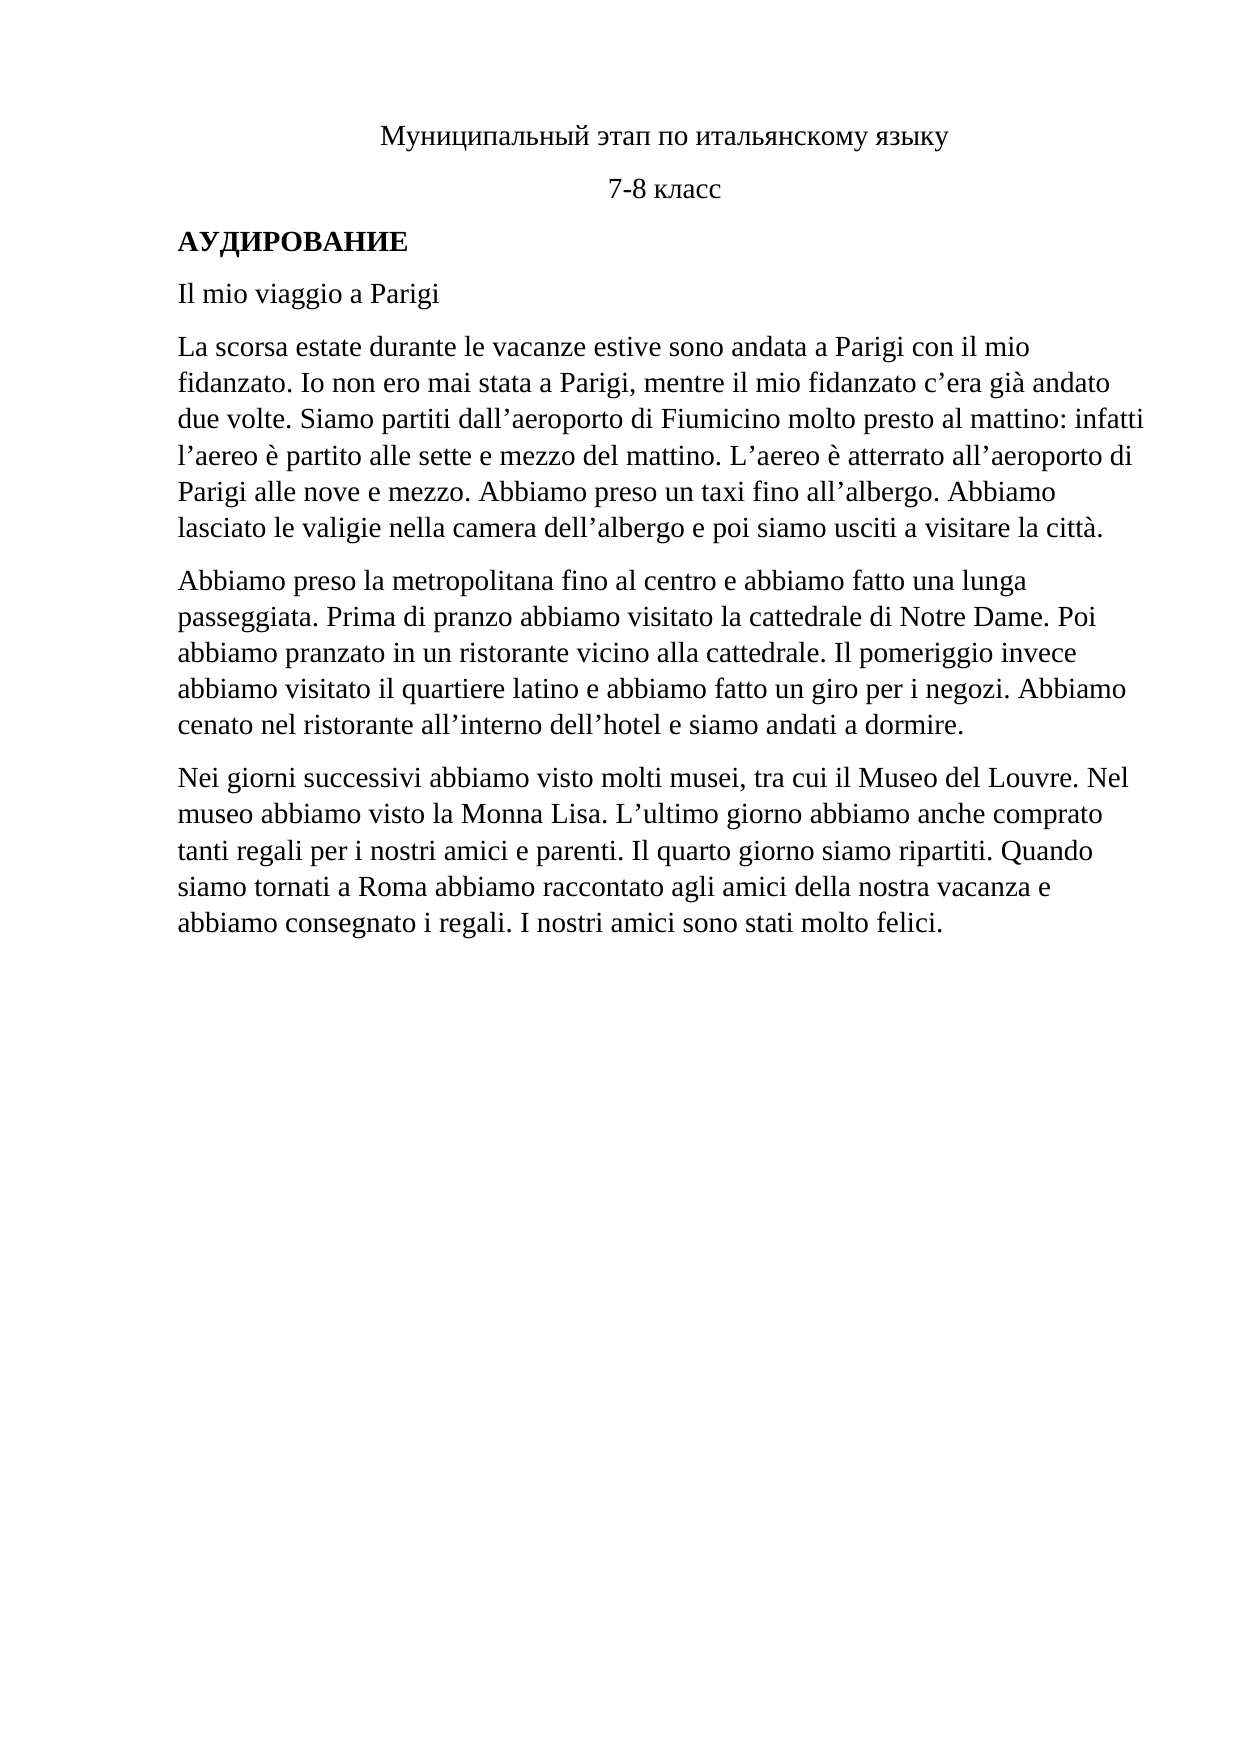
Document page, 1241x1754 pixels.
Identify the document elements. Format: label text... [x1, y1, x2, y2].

text La scorsa estate durante le vacanze estive sono andata a Parigi con il mio fidanzato. Io non ero mai stata a Parigi, mentre il mio fidanzato c’era già andato due volte. Siamo partiti dall’aeroporto di Fiumicino molto presto al mattino: infatti l’aereo è partito alle sette e mezzo del mattino. L’aereo è atterrato all’aeroporto di Parigi alle nove e mezzo. Abbiamo preso un taxi fino all’albergo. Abbiamo lasciato le valigie nella camera dell’albergo e poi siamo usciti a visitare la città. [177, 329, 1152, 544]
text Abbiamo preso la metropolitana fino al centro e abbiamo fatto una lunga passeggiata. Prima di pranzo abbiamo visitato la cattedrale di Notre Dame. Poi abbiamo pranzato in un ristorante vicino alla cattedrale. Il pomeriggio invece abbiamo visitato il quartiere latino e abbiamo fatto un giro per i negozi. Abbiamo cenato nel ristorante all’interno dell’hotel e siamo andati a dormire. [177, 563, 1152, 741]
text АУДИРОВАНИЕ [177, 224, 1152, 257]
text 7-8 класс [177, 171, 1152, 204]
text Il mio viaggio a Parigi [177, 277, 1152, 310]
text Nei giorni successivi abbiamo visto molti musei, tra cui il Museo del Louvre. Nel museo abbiamo visto la Monna Lisa. L’ultimo giorno abbiamo anche comprato tanti regali per i nostri amici e parenti. Il quarto giorno siamo ripartiti. Quando siamo tornati a Roma abbiamo raccontato agli amici della nostra vacanza e abbiamo consegnato i regali. I nostri amici sono stati molto felici. [177, 760, 1152, 938]
text Муниципальный этап по итальянскому языку [177, 118, 1152, 152]
